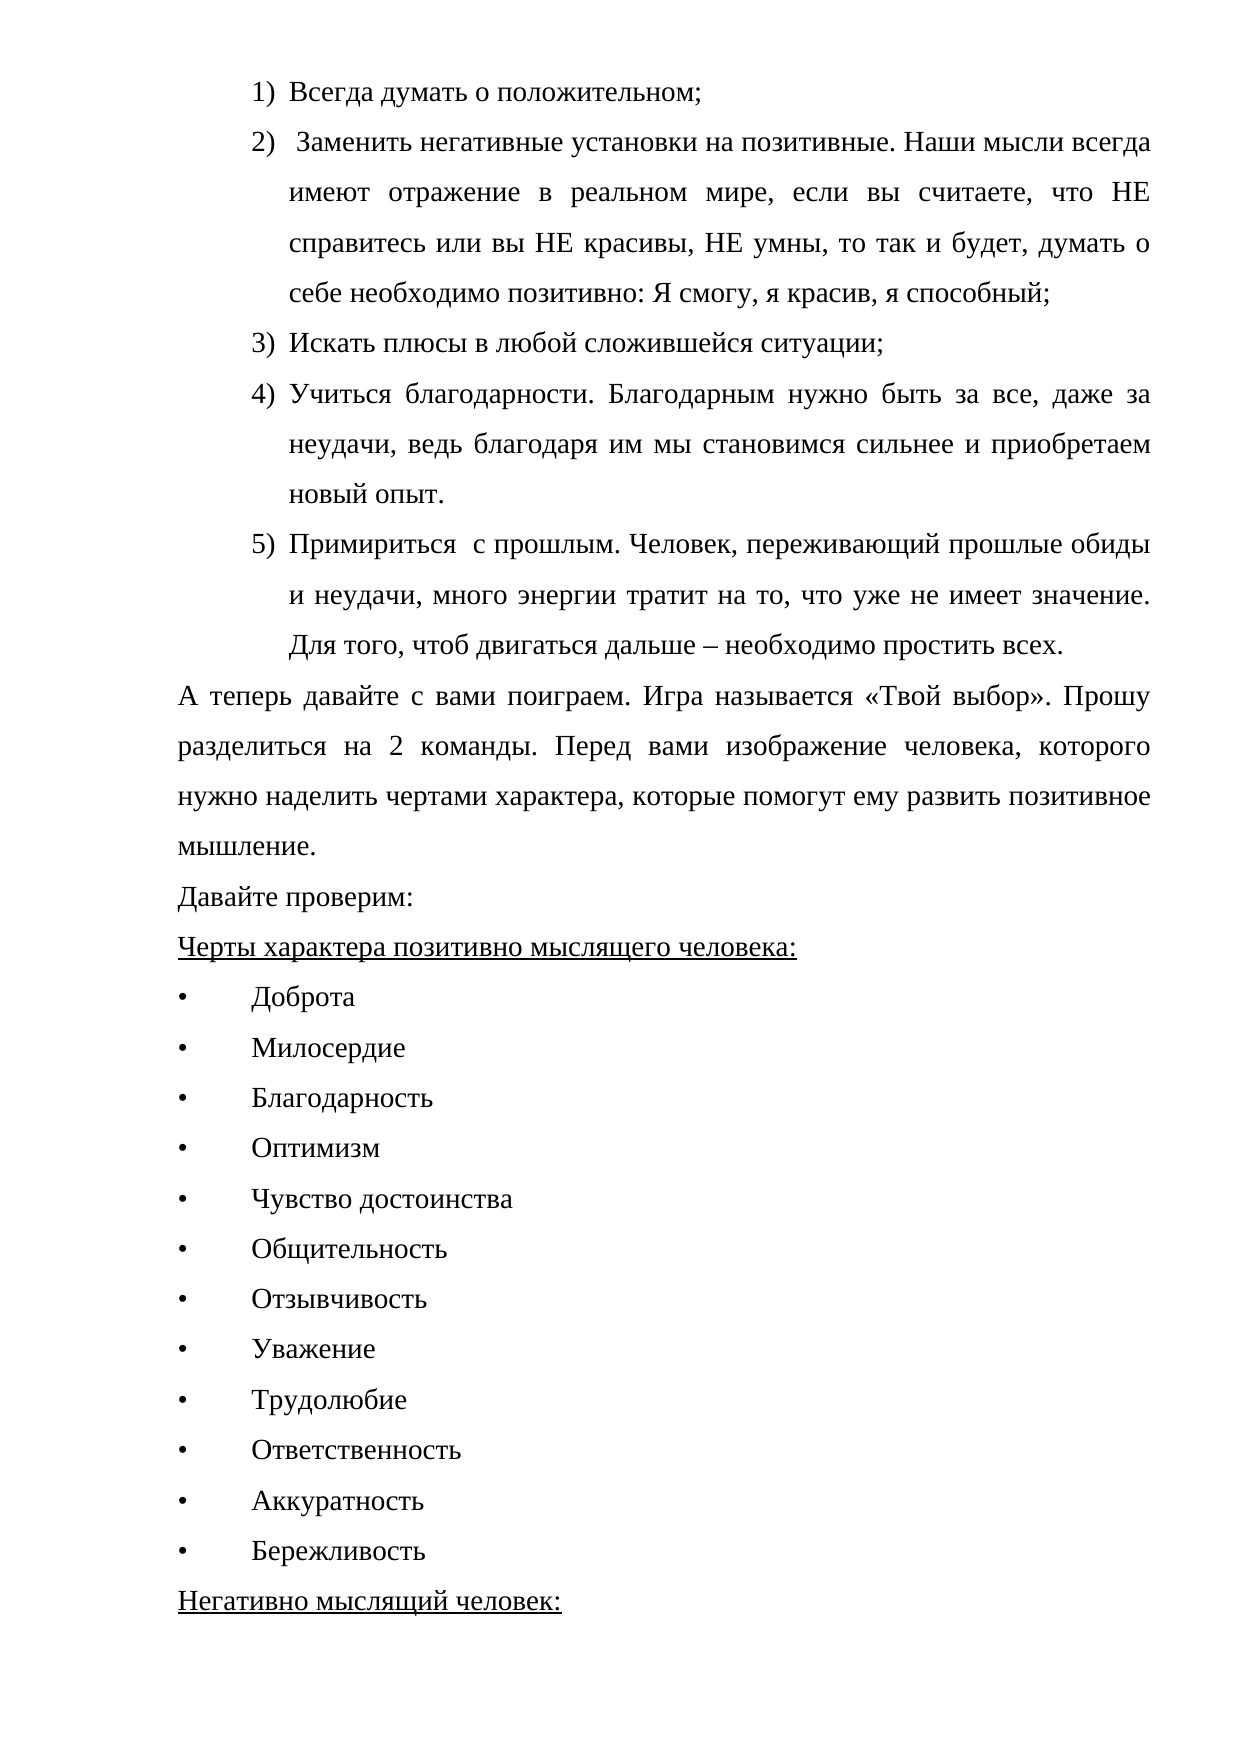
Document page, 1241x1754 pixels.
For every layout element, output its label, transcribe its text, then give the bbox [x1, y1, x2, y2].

text • Оптимизм [177, 1130, 1152, 1164]
list Примириться с прошлым. Человек, переживающий прошлые обиды и неудачи, много энергии тратит на то, что уже не имеет значение. Для того, чтоб двигаться дальше – необходимо простить всех. [251, 527, 1152, 661]
list Искать плюсы в любой сложившейся ситуации; [251, 325, 1152, 359]
text Негативно мыслящий человек: [177, 1583, 1152, 1617]
text • Бережливость [177, 1533, 1152, 1566]
text • Благодарность [177, 1080, 1152, 1114]
list Учиться благодарности. Благодарным нужно быть за все, даже за неудачи, ведь благодаря им мы становимся сильнее и приобретаем новый опыт. [251, 376, 1152, 510]
text • Трудолюбие [177, 1382, 1152, 1416]
text А теперь давайте с вами поиграем. Игра называется «Твой выбор». Прошу разделиться на 2 команды. Перед вами изображение человека, которого нужно наделить чертами характера, которые помогут ему развить позитивное мышление. [177, 678, 1152, 862]
text • Чувство достоинства [177, 1181, 1152, 1214]
text • Аккуратность [177, 1483, 1152, 1516]
text • Отзывчивость [177, 1281, 1152, 1315]
text • Милосердие [177, 1030, 1152, 1063]
list Всегда думать о положительном; [251, 74, 1152, 107]
text • Общительность [177, 1231, 1152, 1264]
text • Доброта [177, 979, 1152, 1013]
list Заменить негативные установки на позитивные. Наши мысли всегда имеют отражение в реальном мире, если вы считаете, что НЕ справитесь или вы НЕ красивы, НЕ умны, то так и будет, думать о себе необходимо позитивно: Я смогу, я красив, я способный; [251, 124, 1152, 309]
text Черты характера позитивно мыслящего человека: [177, 929, 1152, 963]
text Давайте проверим: [177, 879, 1152, 912]
text • Уважение [177, 1332, 1152, 1365]
text • Ответственность [177, 1432, 1152, 1466]
